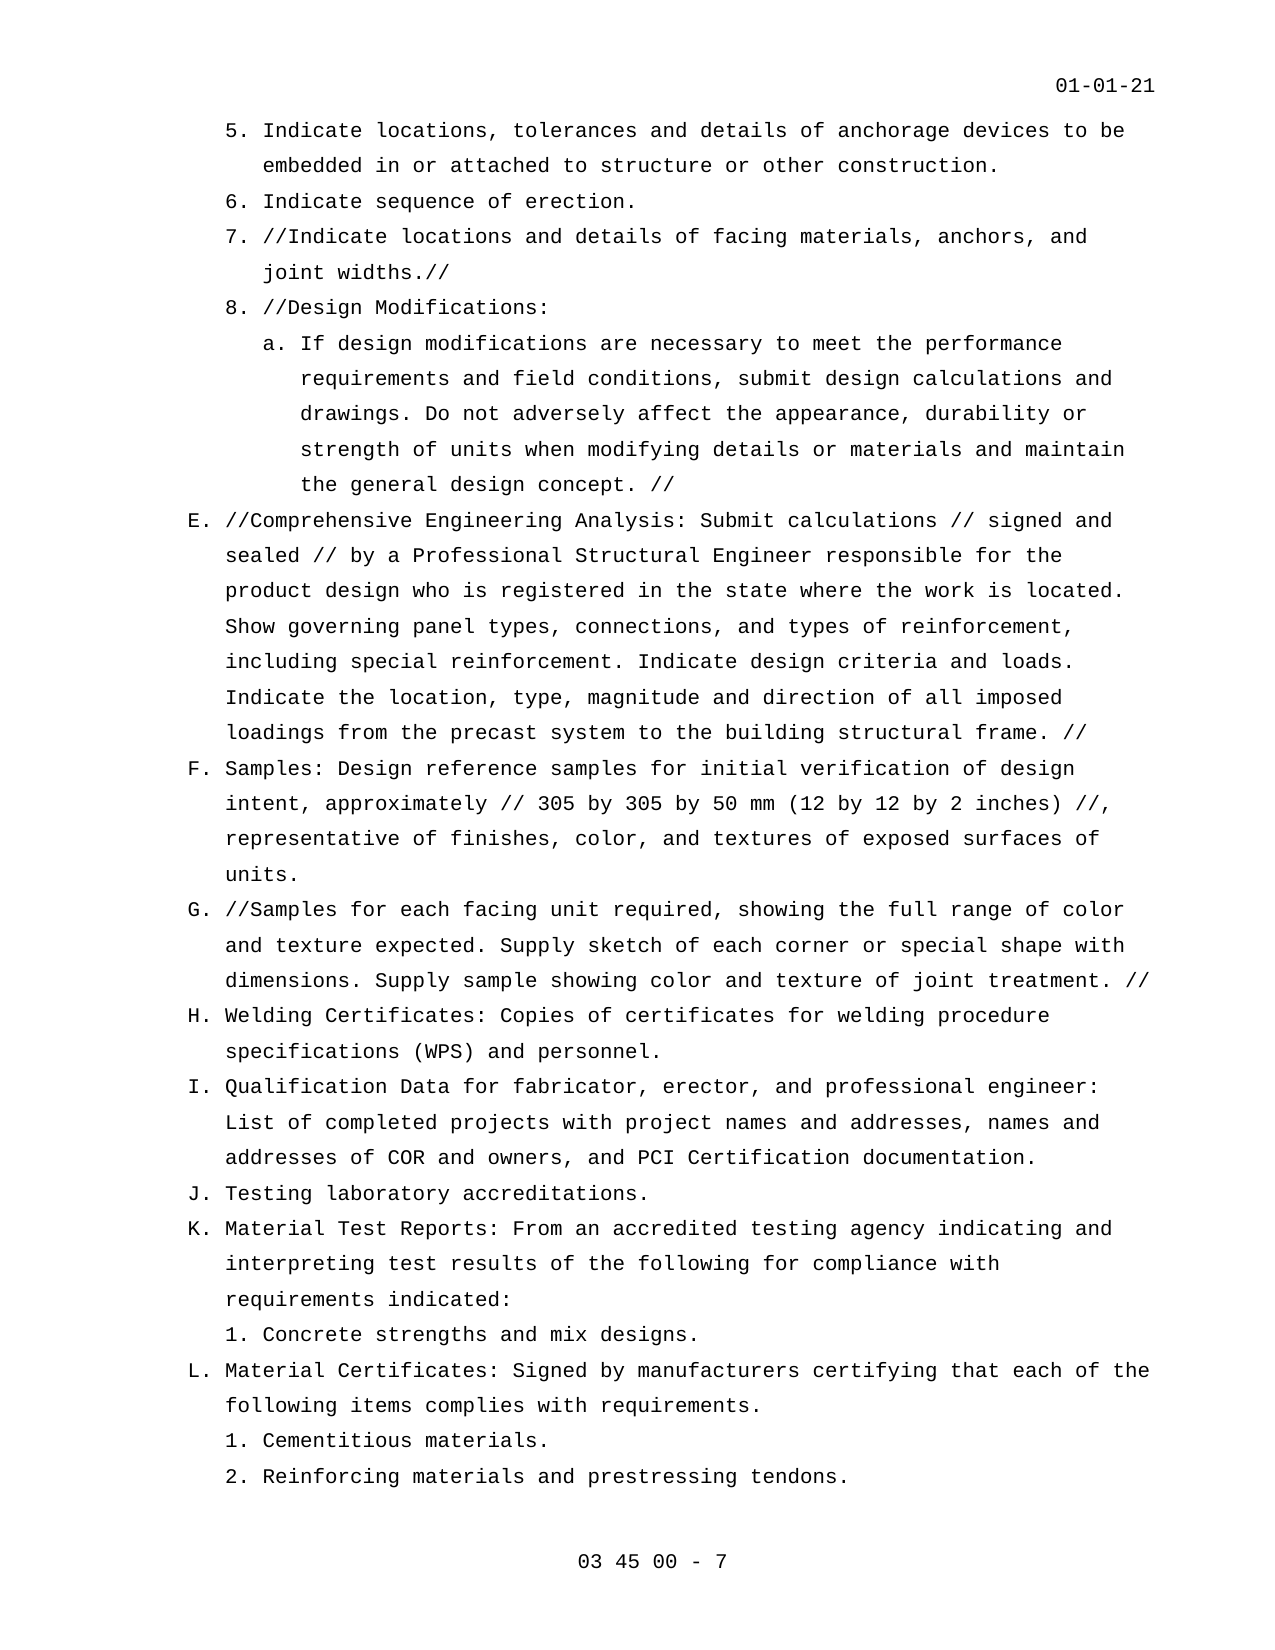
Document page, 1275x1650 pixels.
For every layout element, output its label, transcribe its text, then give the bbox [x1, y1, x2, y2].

text //Samples for each facing unit required, showing the full range of color and texture expected. Supply sketch of each corner or special shape with dimensions. Supply sample showing color and texture of joint treatment. // [187, 899, 1155, 994]
text Testing laboratory accreditations. [187, 1182, 1155, 1206]
text //Design Modifications: [225, 297, 1155, 321]
text Reinforcing materials and prestressing tendons. [225, 1466, 1155, 1489]
text //Indicate locations and details of facing materials, anchors, and joint widths.// [225, 226, 1155, 285]
text Indicate locations, tolerances and details of anchorage devices to be embedded in or attached to structure or other construction. [225, 120, 1155, 179]
text Indicate sequence of erection. [225, 191, 1155, 214]
text Qualification Data for fabricator, erector, and professional engineer: List of completed projects with project names and addresses, names and addresses of COR and owners, and PCI Certification documentation. [187, 1076, 1155, 1171]
text Material Test Reports: From an accredited testing agency indicating and interpreting test results of the following for compliance with requirements indicated: [187, 1218, 1155, 1312]
text Welding Certificates: Copies of certificates for welding procedure specifications (WPS) and personnel. [187, 1005, 1155, 1064]
text Material Certificates: Signed by manufacturers certifying that each of the following items complies with requirements. [187, 1359, 1155, 1419]
text Concrete strengths and mix designs. [225, 1324, 1155, 1348]
text Samples: Design reference samples for initial verification of design intent, approximately // 305 by 305 by 50 mm (12 by 12 by 2 inches) //, representative of finishes, color, and textures of exposed surfaces of units. [187, 757, 1155, 887]
text //Comprehensive Engineering Analysis: Submit calculations // signed and sealed // by a Professional Structural Engineer responsible for the product design who is registered in the state where the work is located. Show governing panel types, connections, and types of reinforcement, including special reinforcement. Indicate design criteria and loads. Indicate the location, type, magnitude and direction of all imposed loadings from the precast system to the building structural frame. // [187, 509, 1155, 746]
text If design modifications are necessary to meet the performance requirements and field conditions, submit design calculations and drawings. Do not adversely affect the appearance, durability or strength of units when modifying details or materials and maintain the general design concept. // [262, 332, 1155, 498]
text Cementitious materials. [225, 1430, 1155, 1454]
